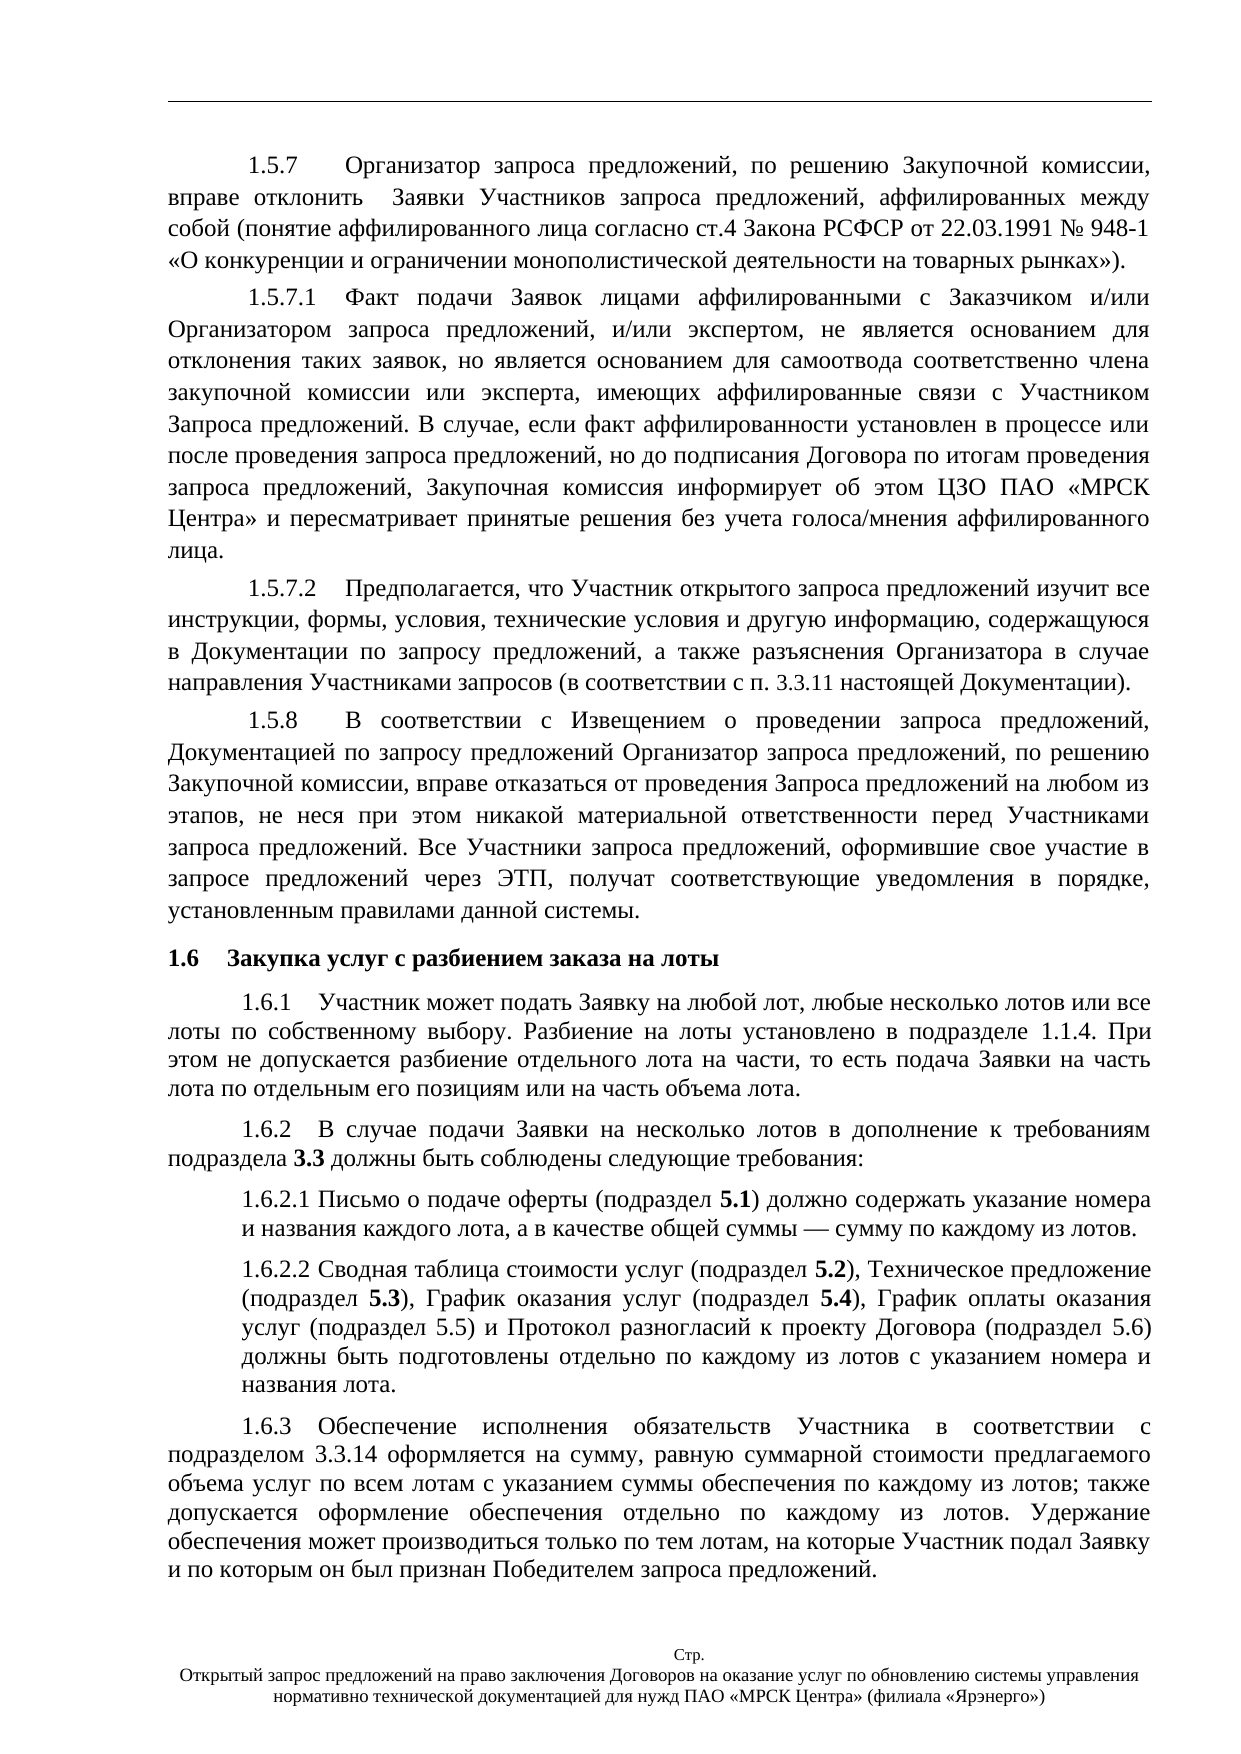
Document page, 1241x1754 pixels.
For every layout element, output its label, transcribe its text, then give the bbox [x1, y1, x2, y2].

subtitle Письмо о подаче оферты (подраздел 5.1) должно содержать указание номера и названия каждого лота, а в качестве общей суммы — сумму по каждому из лотов. [241, 1184, 1152, 1242]
list В соответствии с Извещением о проведении запроса предложений, Документацией по запросу предложений Организатор запроса предложений, по решению Закупочной комиссии, вправе отказаться от проведения Запроса предложений на любом из этапов, не неся при этом никакой материальной ответственности перед Участниками запроса предложений. Все Участники запроса предложений, оформившие свое участие в запросе предложений через ЭТП, получат соответствующие уведомления в порядке, установленным правилами данной системы. [168, 705, 1150, 923]
subtitle В случае подачи Заявки на несколько лотов в дополнение к требованиям подраздела 3.3 должны быть соблюдены следующие требования: [168, 1114, 1152, 1172]
list Факт подачи Заявок лицами аффилированными с Заказчиком и/или Организатором запроса предложений, и/или экспертом, не является основанием для отклонения таких заявок, но является основанием для самоотвода соответственно члена закупочной комиссии или эксперта, имеющих аффилированные связи с Участником Запроса предложений. В случае, если факт аффилированности установлен в процессе или после проведения запроса предложений, но до подписания Договора по итогам проведения запроса предложений, Закупочная комиссия информирует об этом ЦЗО ПАО «МРСК Центра» и пересматривает принятые решения без учета голоса/мнения аффилированного лица. [168, 282, 1150, 564]
subtitle Сводная таблица стоимости услуг (подраздел 5.2), Техническое предложение (подраздел 5.3), График оказания услуг (подраздел 5.4), График оплаты оказания услуг (подраздел 5.5) и Протокол разногласий к проекту Договора (подраздел 5.6) должны быть подготовлены отдельно по каждому из лотов с указанием номера и названия лота. [241, 1254, 1152, 1398]
list Предполагается, что Участник открытого запроса предложений изучит все инструкции, формы, условия, технические условия и другую информацию, содержащуюся в Документации по запросу предложений, а также разъяснения Организатора в случае направления Участниками запросов (в соответствии с п. 3.3.11 настоящей Документации). [168, 573, 1150, 696]
subtitle Обеспечение исполнения обязательств Участника в соответствии с подразделом 3.3.14 оформляется на сумму, равную суммарной стоимости предлагаемого объема услуг по всем лотам с указанием суммы обеспечения по каждому из лотов; также допускается оформление обеспечения отдельно по каждому из лотов. Удержание обеспечения может производиться только по тем лотам, на которые Участник подал Заявку и по которым он был признан Победителем запроса предложений. [168, 1411, 1152, 1583]
subtitle Участник может подать Заявку на любой лот, любые несколько лотов или все лоты по собственному выбору. Разбиение на лоты установлено в подразделе 1.1.4. При этом не допускается разбиение отдельного лота на части, то есть подача Заявки на часть лота по отдельным его позициям или на часть объема лота. [168, 987, 1152, 1102]
list Организатор запроса предложений, по решению Закупочной комиссии, вправе отклонить Заявки Участников запроса предложений, аффилированных между собой (понятие аффилированного лица согласно ст.4 Закона РСФСР от 22.03.1991 № 948-1 «О конкуренции и ограничении монополистической деятельности на товарных рынках»). [168, 150, 1150, 273]
subtitle Закупка услуг с разбиением заказа на лоты [168, 943, 1152, 972]
